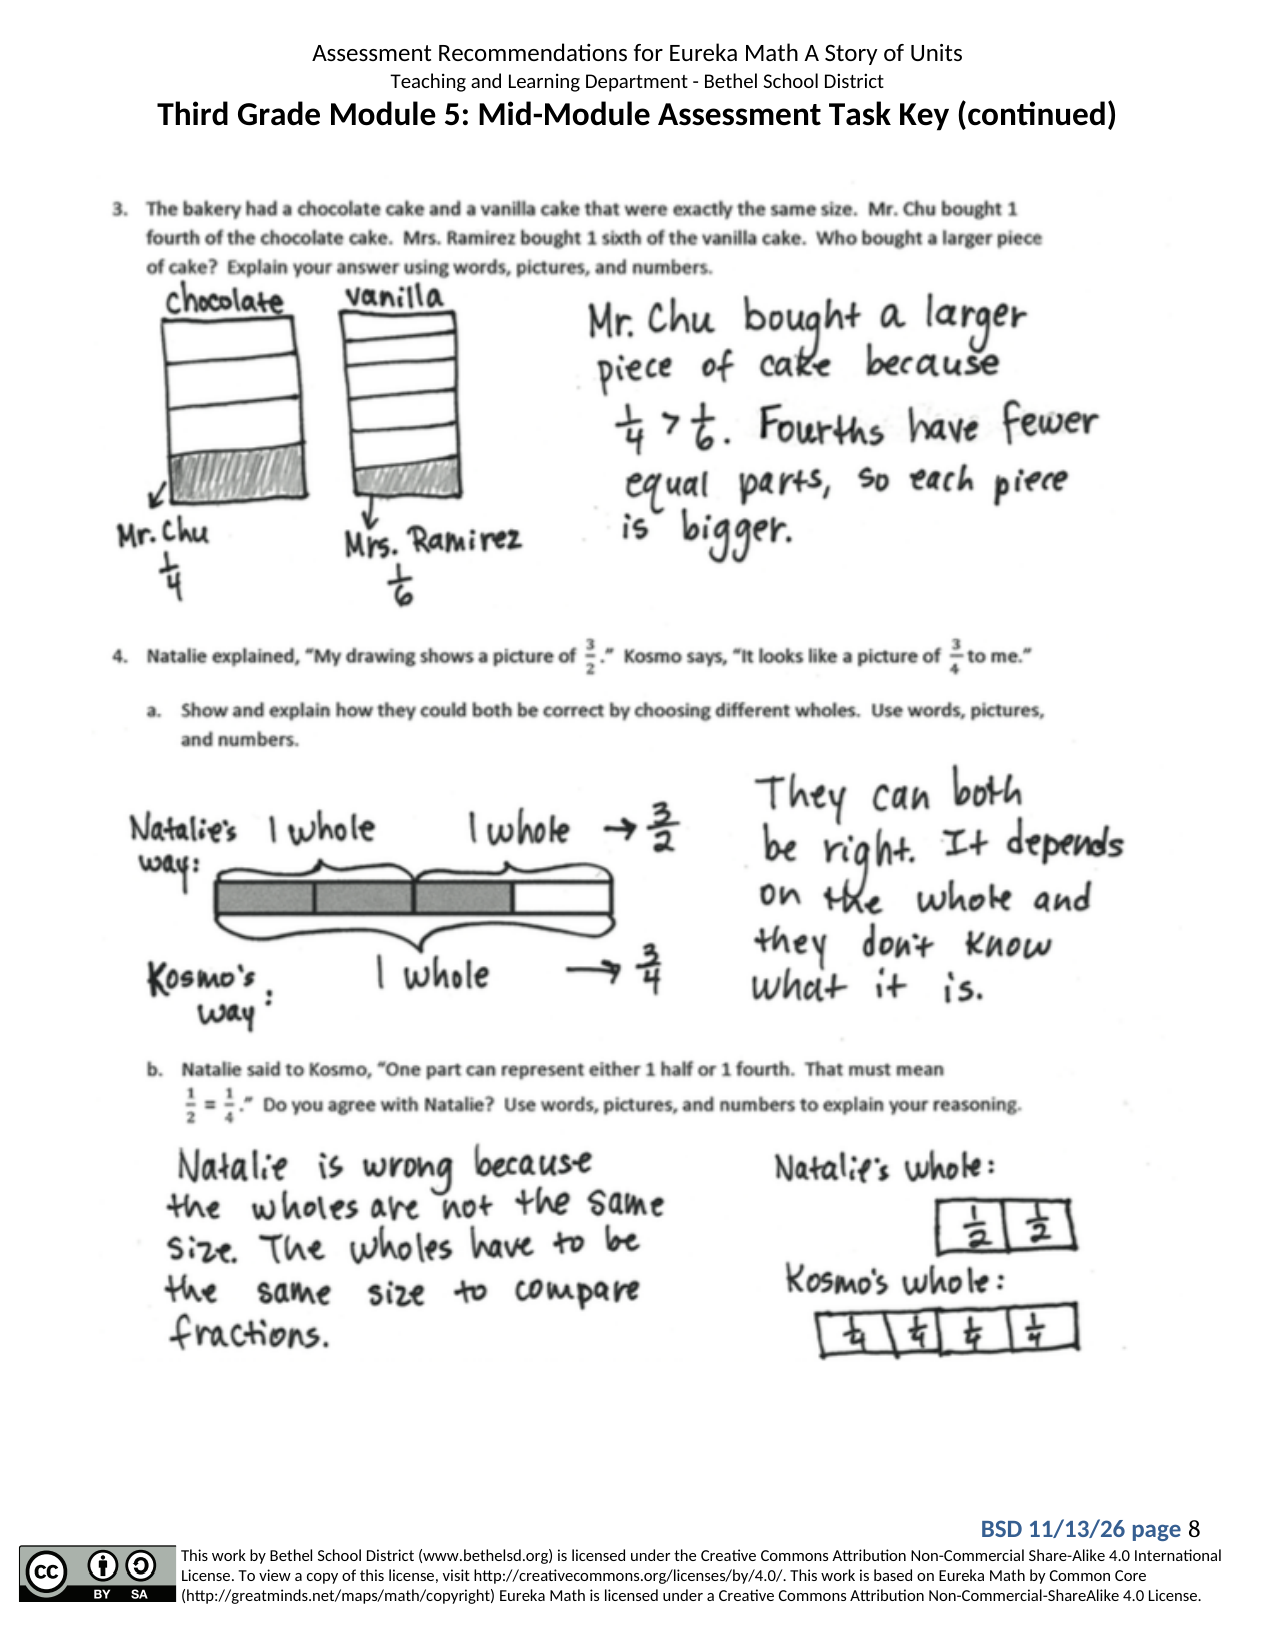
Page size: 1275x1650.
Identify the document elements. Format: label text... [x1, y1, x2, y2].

text Third Grade Module 5: Mid-Module Assessment Task Key (continued) [75, 93, 1200, 134]
picture [75, 150, 1200, 1455]
